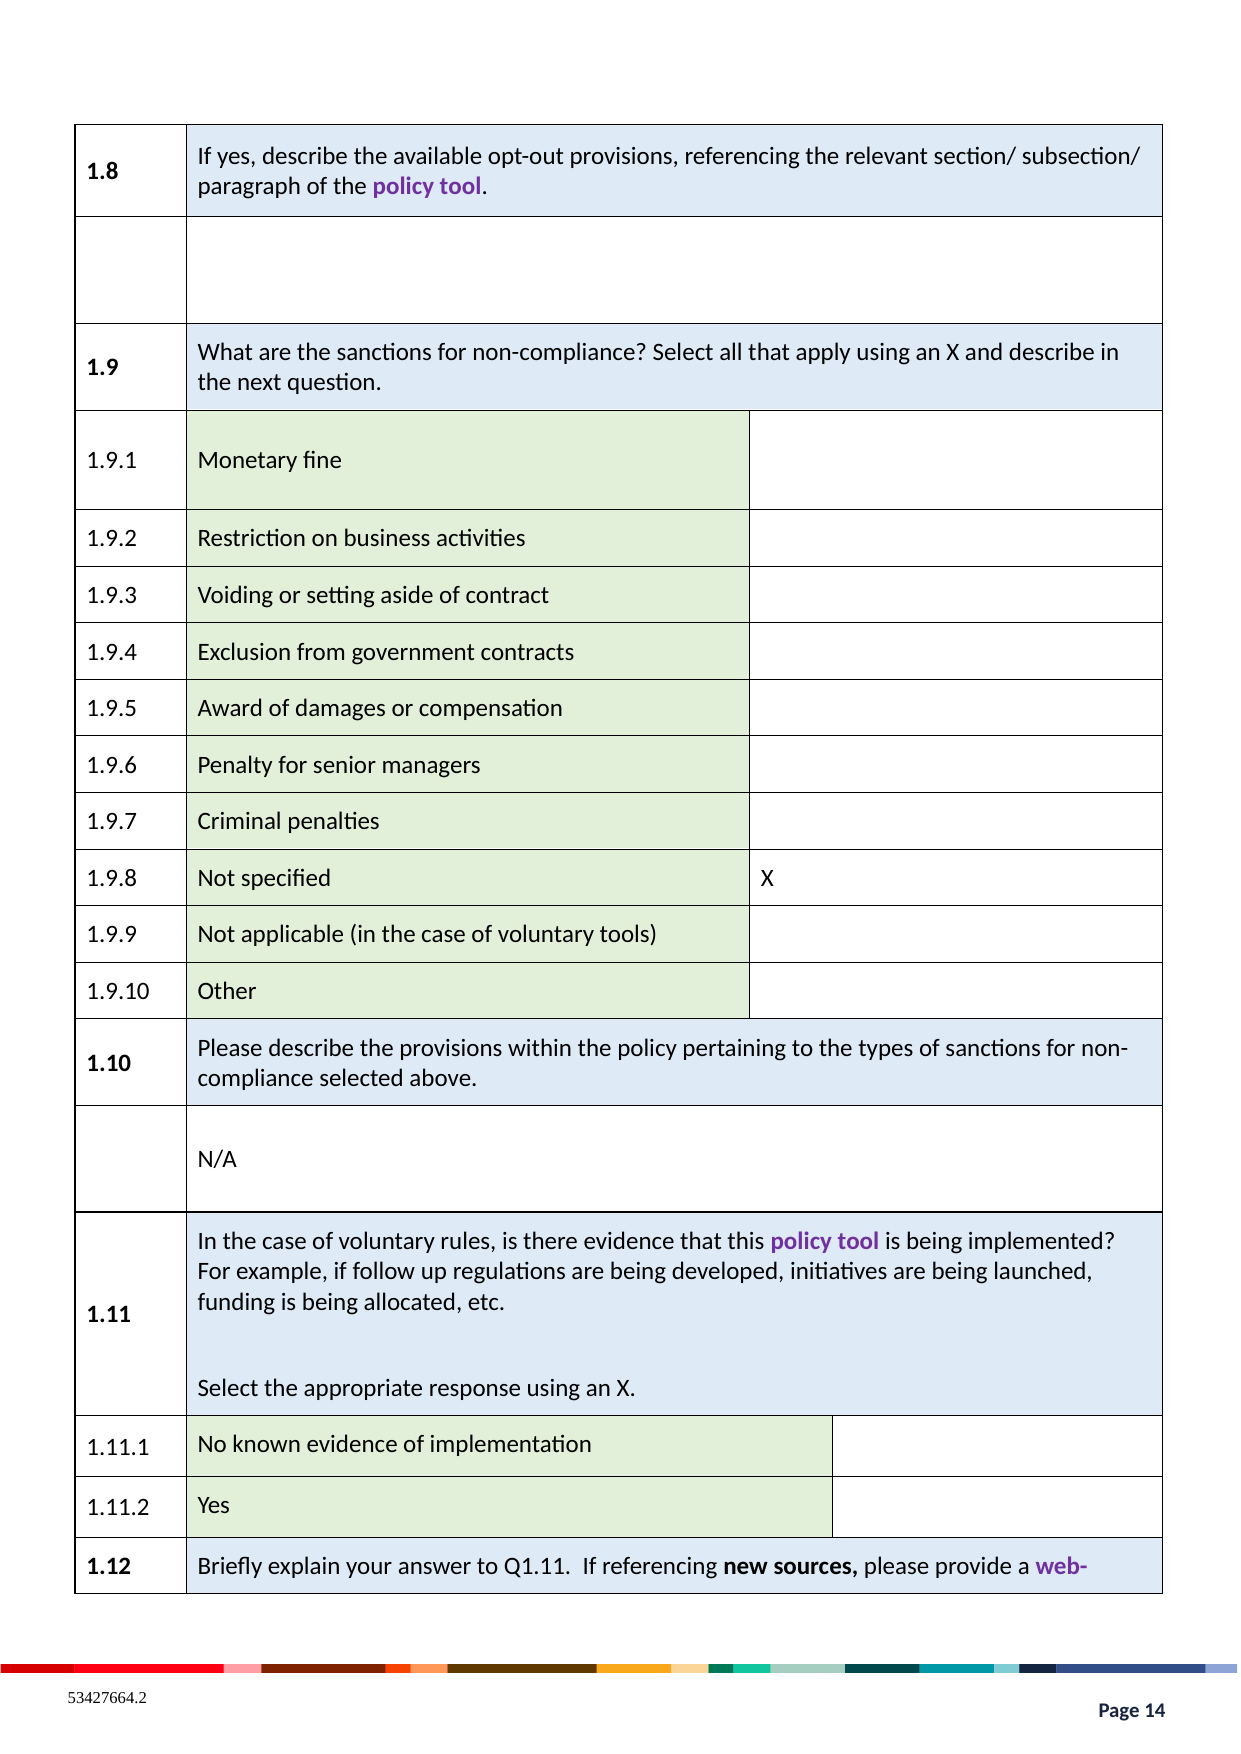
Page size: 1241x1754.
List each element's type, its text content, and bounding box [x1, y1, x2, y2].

table_cell [750, 411, 1162, 509]
table_cell What are the sanctions for non-compliance? Select all that apply using an X and describe in the next question. [187, 324, 1162, 409]
table_cell Yes [187, 1477, 832, 1537]
table_cell Voiding or setting aside of contract [187, 567, 749, 622]
table_cell [750, 906, 1162, 962]
table_cell 1.9.1 [76, 411, 186, 509]
table_cell 1.10 [76, 1019, 186, 1105]
table_cell 1.11.2 [76, 1477, 186, 1537]
table_cell Restriction on business activities [187, 510, 749, 566]
table_cell [76, 1106, 186, 1211]
table_cell Monetary fine [187, 411, 749, 509]
table_cell Exclusion from government contracts [187, 623, 749, 679]
table_cell Not applicable (in the case of voluntary tools) [187, 906, 749, 962]
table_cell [187, 1538, 1162, 1593]
table_cell 1.12 [76, 1538, 186, 1593]
table_cell 1.9.3 [76, 567, 186, 622]
table_cell 1.8 [76, 125, 186, 216]
table_cell X [750, 850, 1162, 905]
table_cell 1.9.6 [76, 736, 186, 792]
table_cell 1.11.1 [76, 1416, 186, 1476]
table_cell [76, 217, 186, 322]
table_cell [833, 1477, 1162, 1537]
table_cell [750, 963, 1162, 1018]
table_cell [833, 1416, 1162, 1476]
table_cell If yes, describe the available opt-out provisions, referencing the relevant section/ subsection/ paragraph of the policy tool. [187, 125, 1162, 216]
table_cell N/A [187, 1106, 1162, 1211]
table_cell [750, 680, 1162, 735]
picture [0, 1664, 1236, 1673]
table_cell 1.9.7 [76, 793, 186, 848]
table_cell [750, 793, 1162, 848]
table_cell [750, 567, 1162, 622]
table_cell [187, 217, 1162, 322]
table_cell 1.9.10 [76, 963, 186, 1018]
table_cell 1.9 [76, 324, 186, 409]
table_cell [750, 623, 1162, 679]
table_cell 1.9.5 [76, 680, 186, 735]
table_cell Criminal penalties [187, 793, 749, 848]
table_cell 1.9.9 [76, 906, 186, 962]
table_cell [750, 736, 1162, 792]
table_cell Please describe the provisions within the policy pertaining to the types of sanctions for non-compliance selected above. [187, 1019, 1162, 1105]
table_cell 1.9.4 [76, 623, 186, 679]
table_cell 1.11 [76, 1213, 186, 1415]
table_cell 1.9.8 [76, 850, 186, 905]
table_cell Award of damages or compensation [187, 680, 749, 735]
table_cell Penalty for senior managers [187, 736, 749, 792]
table_cell [750, 510, 1162, 566]
table_cell No known evidence of implementation [187, 1416, 832, 1476]
table_cell 1.9.2 [76, 510, 186, 566]
table_cell Not specified [187, 850, 749, 905]
table_cell In the case of voluntary rules, is there evidence that this policy tool is being implemented? For example, if follow up regulations are being developed, initiatives are being launched, funding is being allocated, etc. Select the appropriate response using an X. [187, 1213, 1162, 1415]
table_cell Other [187, 963, 749, 1018]
